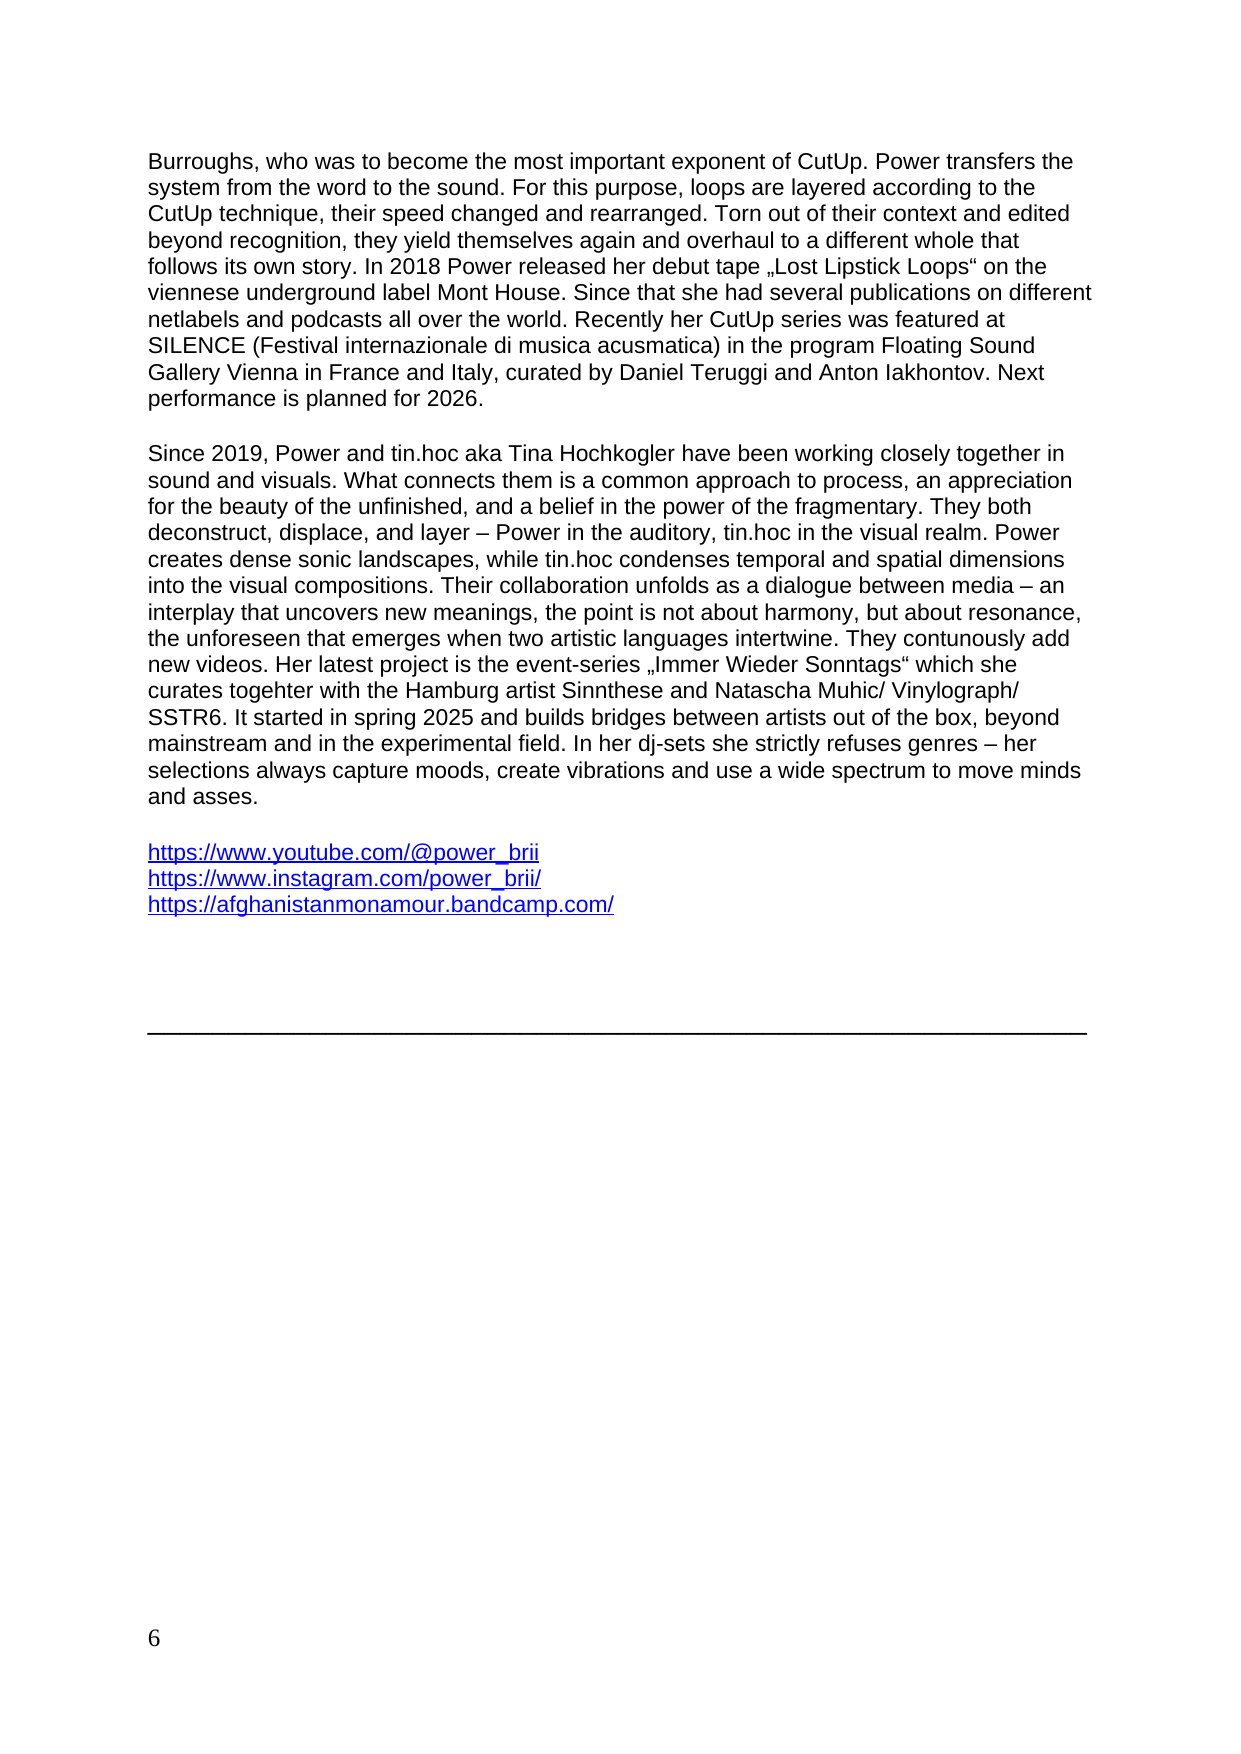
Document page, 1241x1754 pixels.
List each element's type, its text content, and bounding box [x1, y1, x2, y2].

text https://www.youtube.com/@power_brii https://www.instagram.com/power_brii/ https://afghanistanmonamour.bandcamp.com/ [148, 838, 1093, 917]
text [148, 148, 1093, 411]
text Since 2019, Power and tin.hoc aka Tina Hochkogler have been working closely together in sound and visuals. What connects them is a common approach to process, an appreciation for the beauty of the unfinished, and a belief in the power of the fragmentary. They both deconstruct, displace, and layer – Power in the auditory, tin.hoc in the visual realm. Power creates dense sonic landscapes, while tin.hoc condenses temporal and spatial dimensions into the visual compositions. Their collaboration unfolds as a dialogue between media – an interplay that uncovers new meanings, the point is not about harmony, but about resonance, the unforeseen that emerges when two artistic languages intertwine. They contunously add new videos. Her latest project is the event-series „Immer Wieder Sonntags“ which she curates togehter with the Hamburg artist Sinnthese and Natascha Muhic/ Vinylograph/ SSTR6. It started in spring 2025 and builds bridges between artists out of the box, beyond mainstream and in the experimental field. In her dj-sets she strictly refuses genres – her selections always capture moods, create vibrations and use a wide spectrum to move minds and asses. [148, 440, 1093, 809]
text __________________________________________________________ [148, 1002, 1093, 1036]
